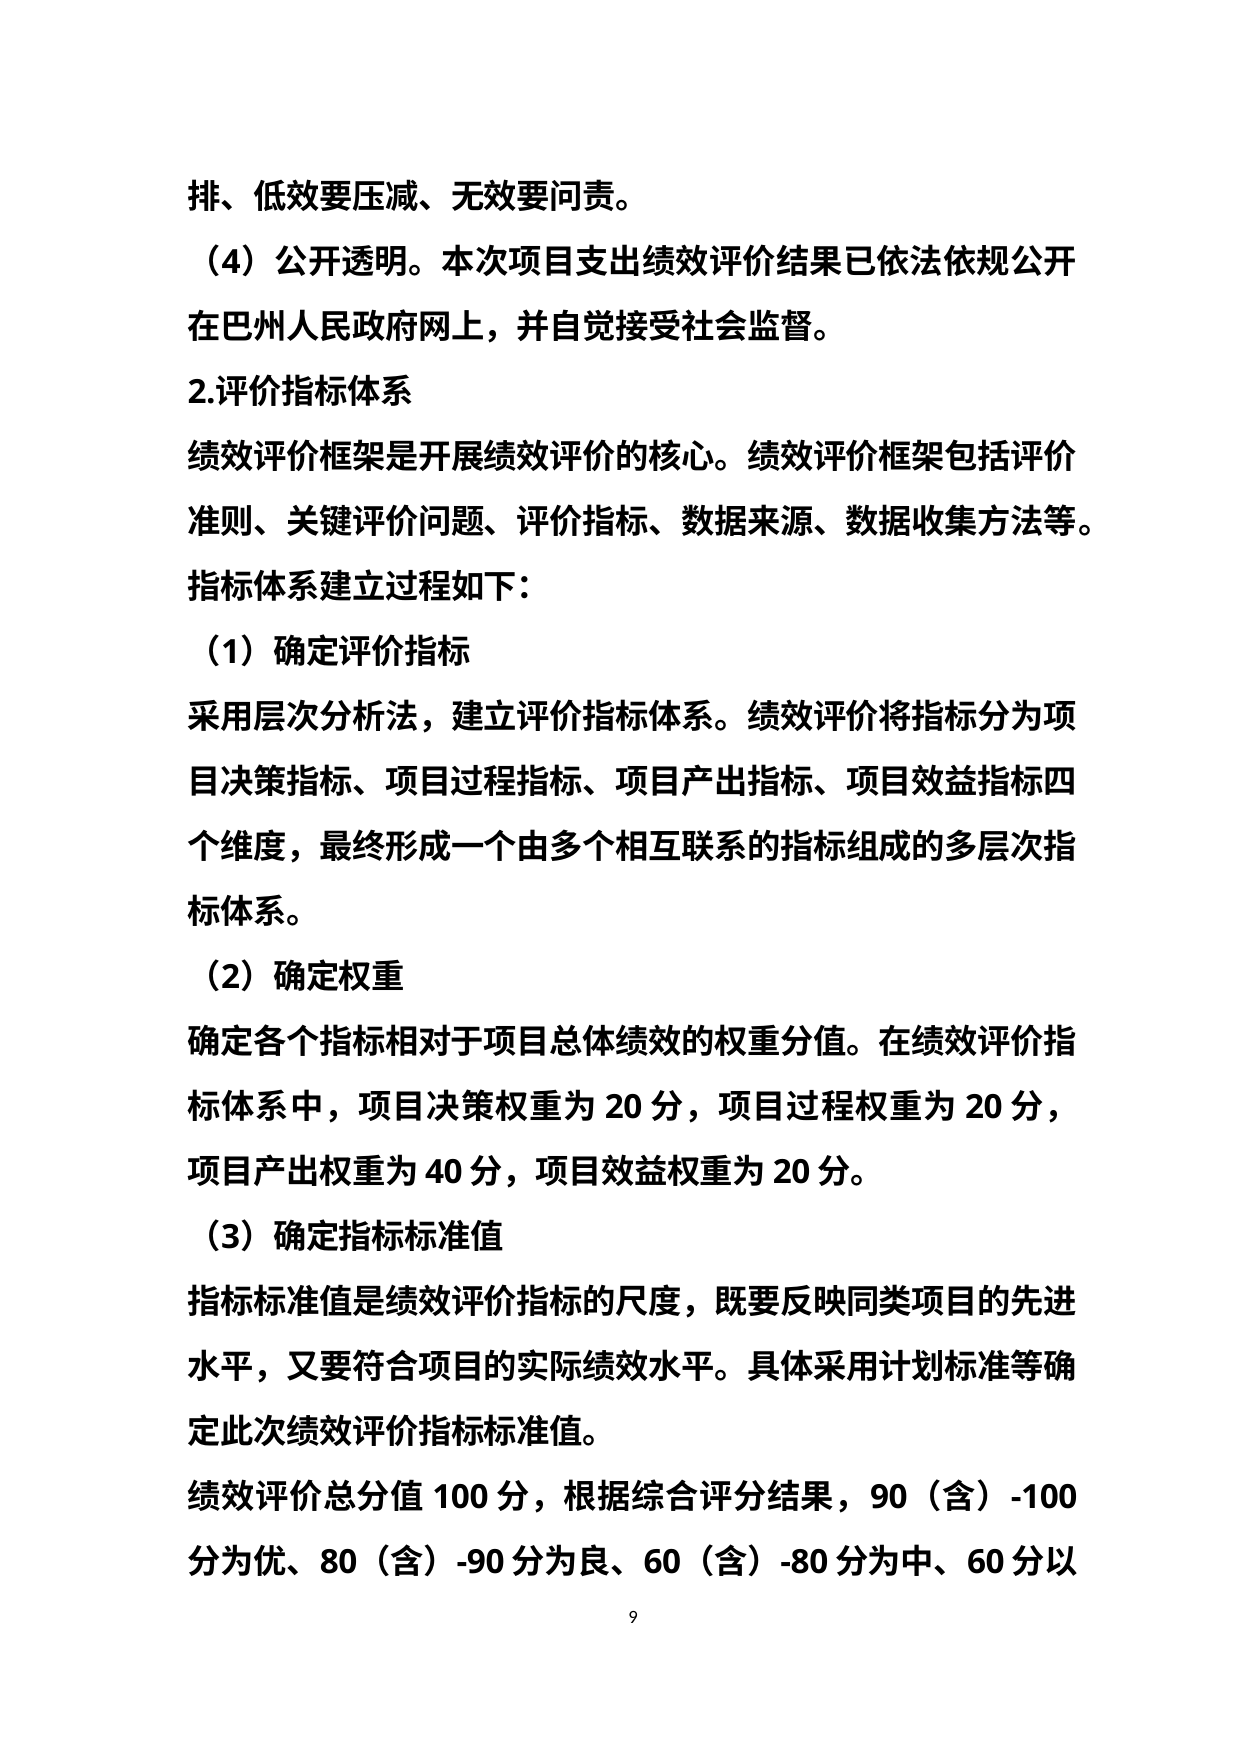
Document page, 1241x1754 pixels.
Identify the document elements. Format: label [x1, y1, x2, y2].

text [187, 162, 1078, 1592]
